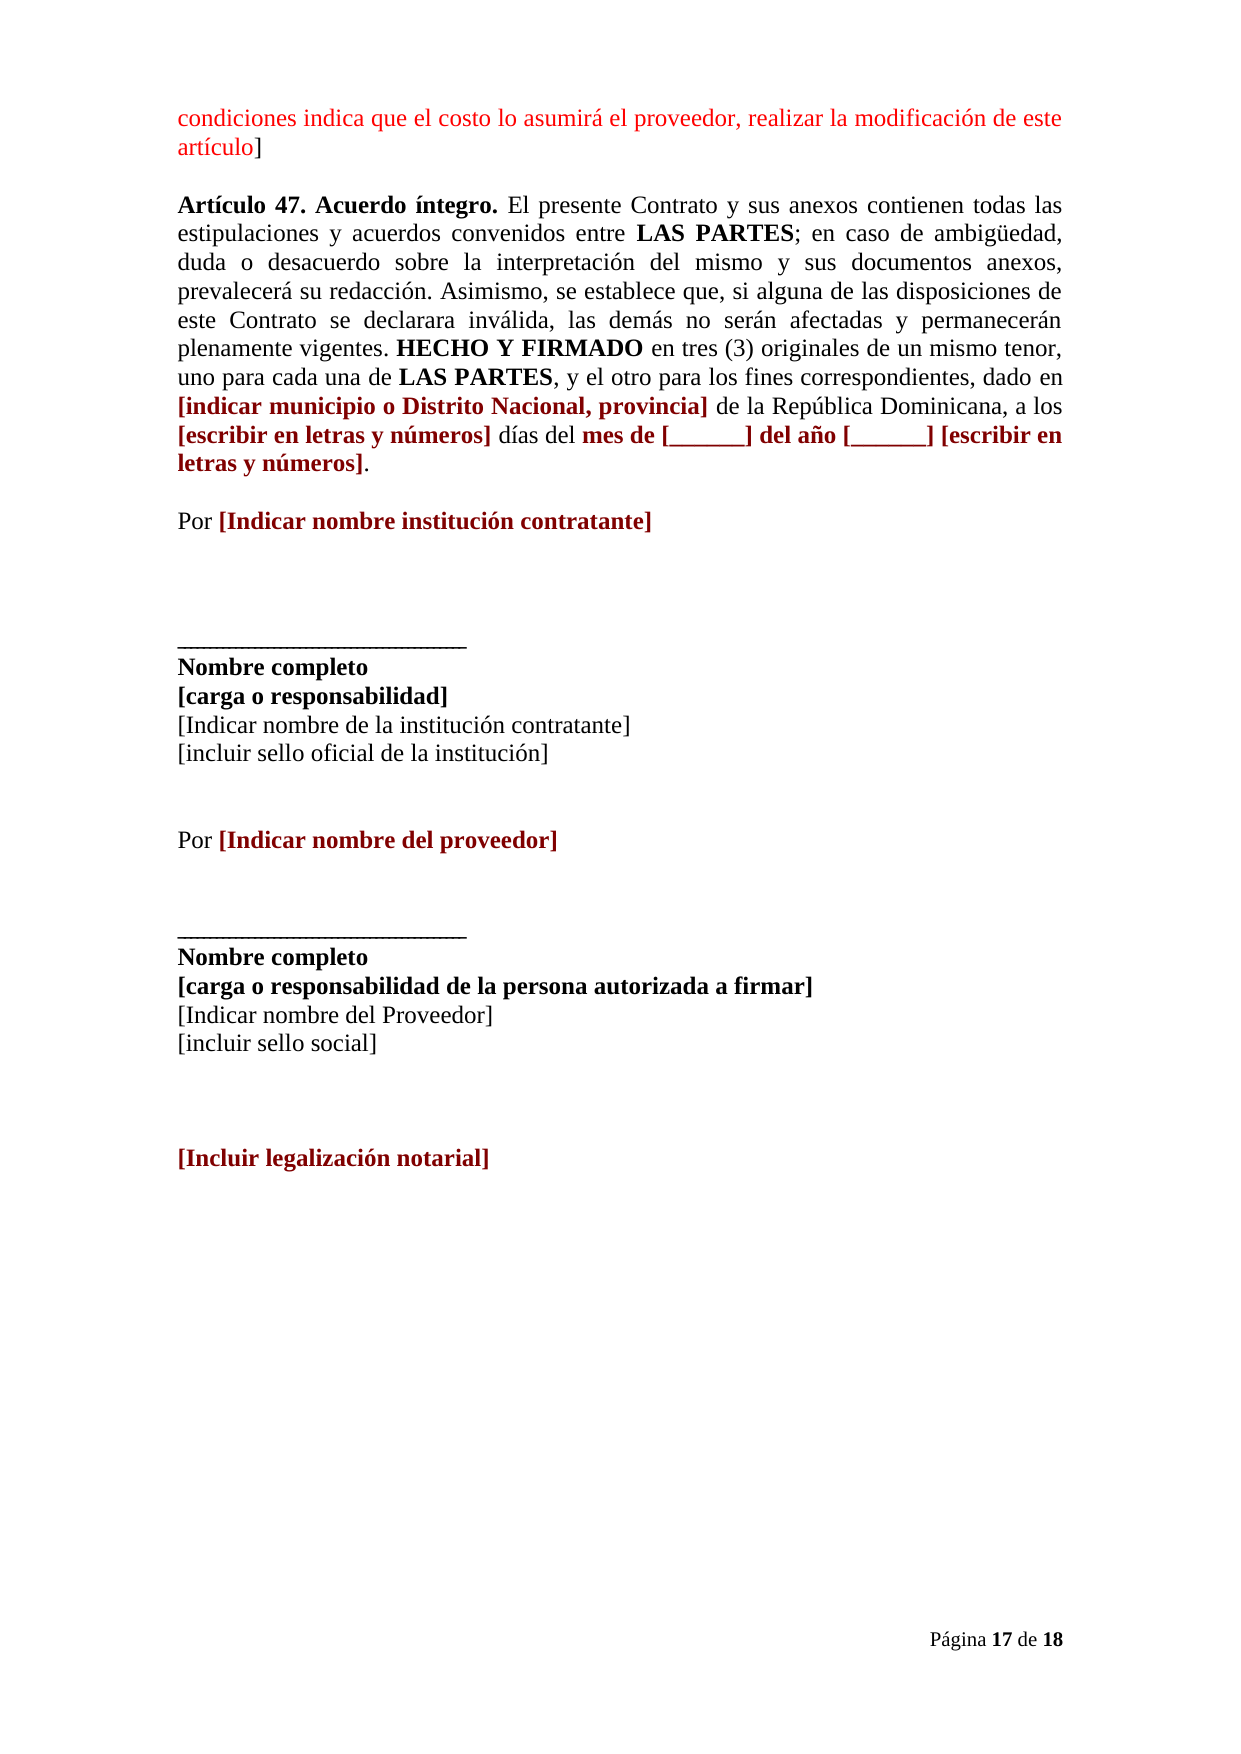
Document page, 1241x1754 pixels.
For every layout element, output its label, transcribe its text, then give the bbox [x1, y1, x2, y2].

text [incluir sello social] [177, 1028, 1063, 1057]
text [Incluir legalización notarial] [177, 1143, 1063, 1172]
text _____________________________________________ [177, 911, 1063, 942]
text [Indicar nombre de la institución contratante] [177, 710, 1063, 738]
text Por [Indicar nombre institución contratante] [177, 506, 1063, 535]
text Artículo 47. Acuerdo íntegro. El presente Contrato y sus anexos contienen todas las estipulaciones y acuerdos convenidos entre LAS PARTES; en caso de ambigüedad, duda o desacuerdo sobre la interpretación del mismo y sus documentos anexos, prevalecerá su redacción. Asimismo, se establece que, si alguna de las disposiciones de este Contrato se declarara inválida, las demás no serán afectadas y permanecerán plenamente vigentes. HECHO Y FIRMADO en tres (3) originales de un mismo tenor, uno para cada una de LAS PARTES, y el otro para los fines correspondientes, dado en [indicar municipio o Distrito Nacional, provincia] de la República Dominicana, a los [escribir en letras y números] días del mes de [______] del año [______] [escribir en letras y números]. [177, 190, 1063, 477]
text [carga o responsabilidad] [177, 681, 1063, 710]
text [177, 103, 1063, 161]
text Nombre completo [177, 942, 1063, 971]
text Por [Indicar nombre del proveedor] [177, 825, 1063, 853]
text [Indicar nombre del Proveedor] [177, 1000, 1063, 1028]
text [carga o responsabilidad de la persona autorizada a firmar] [177, 971, 1063, 1000]
text [incluir sello oficial de la institución] [177, 738, 1063, 767]
text Nombre completo [177, 652, 1063, 681]
text _____________________________________________ [177, 621, 1063, 652]
